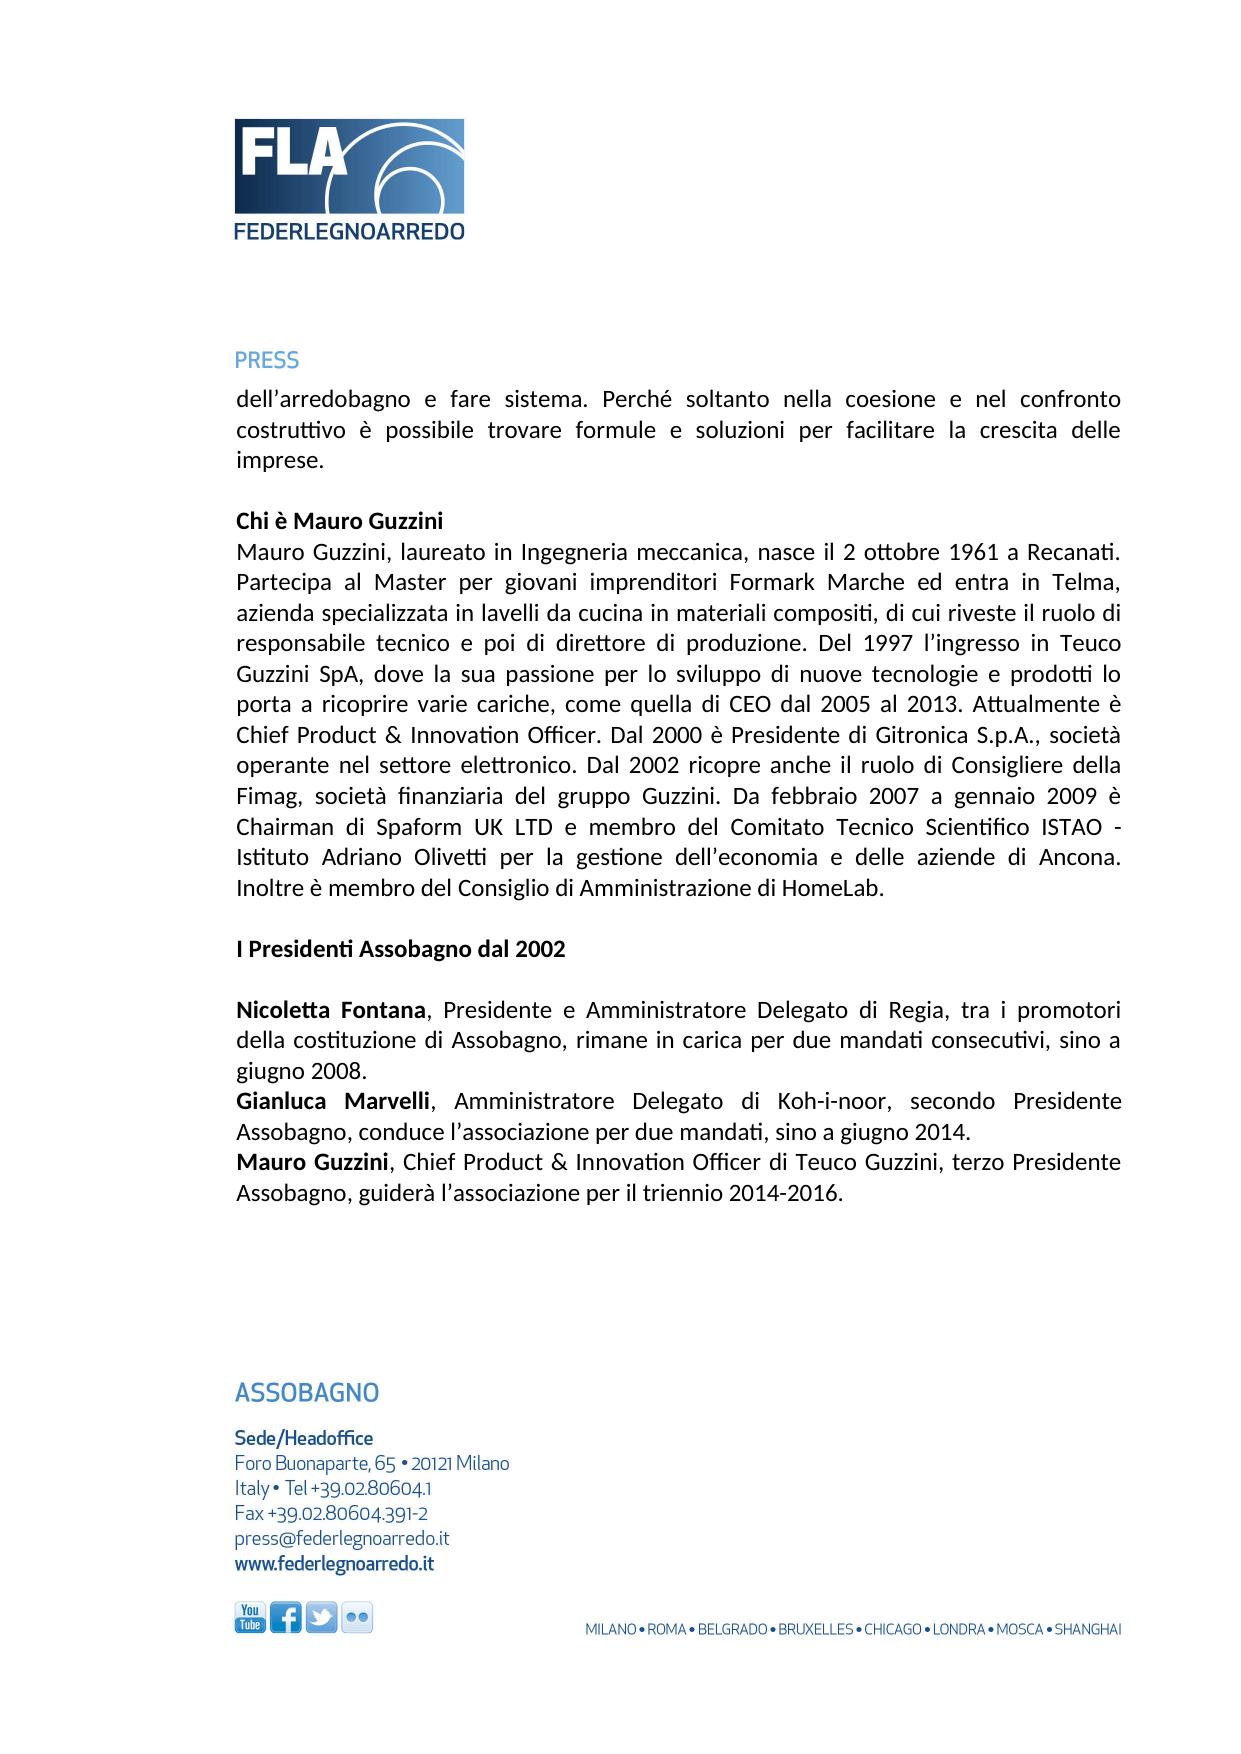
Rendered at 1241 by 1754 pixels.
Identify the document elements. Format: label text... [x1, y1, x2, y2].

text I Presidenti Assobagno dal 2002 [236, 933, 1123, 963]
text Gianluca Marvelli, Amministratore Delegato di Koh-i-noor, secondo Presidente Assobagno, conduce l’associazione per due mandati, sino a giugno 2014. [236, 1085, 1123, 1146]
text Nicoletta Fontana, Presidente e Amministratore Delegato di Regia, tra i promotori della costituzione di Assobagno, rimane in carica per due mandati consecutivi, sino a giugno 2008. [236, 994, 1123, 1085]
text Mauro Guzzini, laureato in Ingegneria meccanica, nasce il 2 ottobre 1961 a Recanati. Partecipa al Master per giovani imprenditori Formark Marche ed entra in Telma, azienda specializzata in lavelli da cucina in materiali compositi, di cui riveste il ruolo di responsabile tecnico e poi di direttore di produzione. Del 1997 l’ingresso in Teuco Guzzini SpA, dove la sua passione per lo sviluppo di nuove tecnologie e prodotti lo porta a ricoprire varie cariche, come quella di CEO dal 2005 al 2013. Attualmente è Chief Product & Innovation Officer. Dal 2000 è Presidente di Gitronica S.p.A., società operante nel settore elettronico. Dal 2002 ricopre anche il ruolo di Consigliere della Fimag, società finanziaria del gruppo Guzzini. Da febbraio 2007 a gennaio 2009 è Chairman di Spaform UK LTD e membro del Comitato Tecnico Scientifico ISTAO - Istituto Adriano Olivetti per la gestione dell’economia e delle aziende di Ancona. Inoltre è membro del Consiglio di Amministrazione di HomeLab. [236, 536, 1123, 902]
text Mauro Guzzini, Chief Product & Innovation Officer di Teuco Guzzini, terzo Presidente Assobagno, guiderà l’associazione per il triennio 2014-2016. [236, 1146, 1123, 1207]
picture [0, 1374, 1240, 1754]
picture [0, 0, 1238, 384]
text Chi è Mauro Guzzini [236, 505, 1123, 536]
